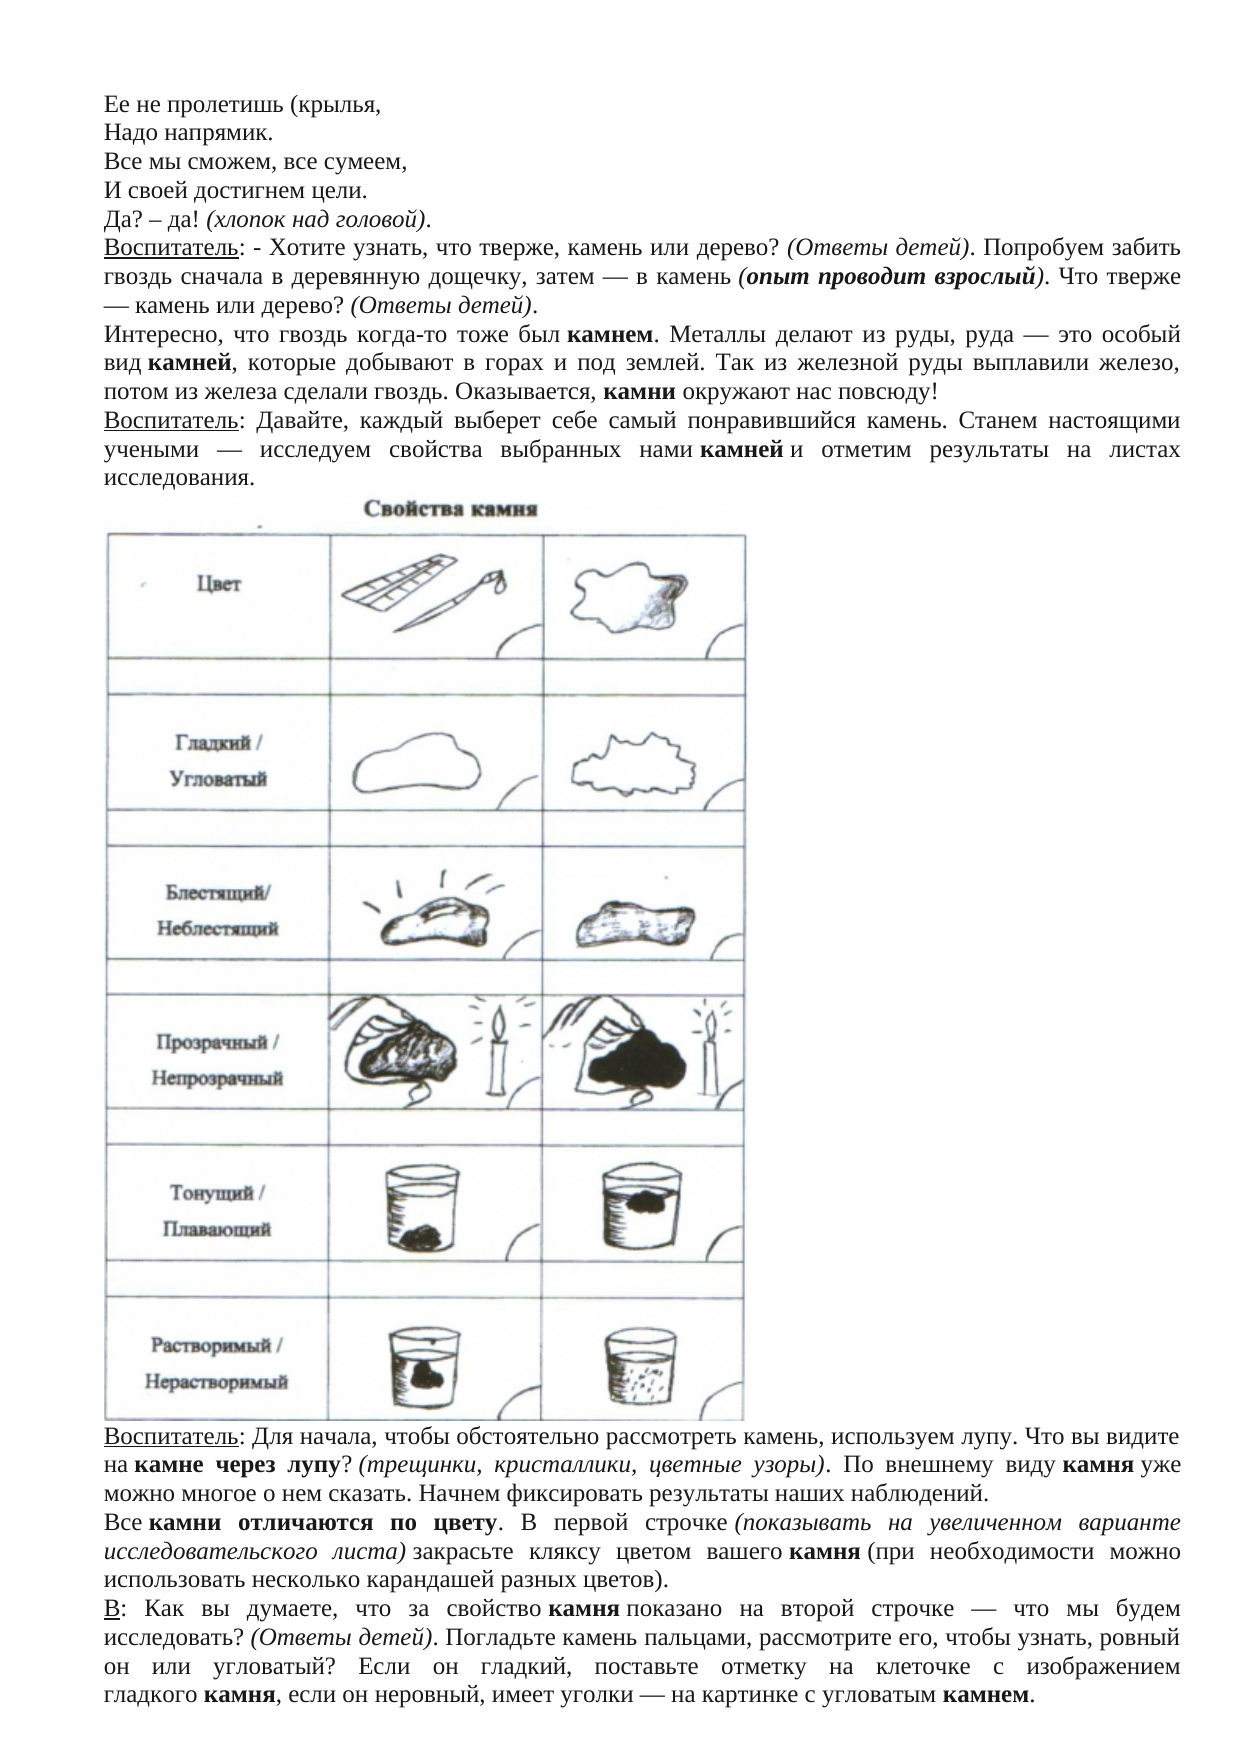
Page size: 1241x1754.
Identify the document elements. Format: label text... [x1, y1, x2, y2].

text Да? – да! (хлопок над головой). [103, 204, 1181, 232]
text В: Как вы думаете, что за свойство камня показано на второй строчке — что мы будем исследовать? (Ответы детей). Погладьте камень пальцами, рассмотрите его, чтобы узнать, ровный он или угловатый? Если он гладкий, поставьте отметку на клеточке с изображением гладкого камня, если он неровный, имеет уголки — на картинке с угловатым камнем. [103, 1593, 1181, 1708]
text Все мы сможем, все сумеем, [103, 146, 1181, 175]
text Воспитатель: Для начала, чтобы обстоятельно рассмотреть камень, используем лупу. Что вы видите на камне через лупу? (трещинки, кристаллики, цветные узоры). По внешнему виду камня уже можно многое о нем сказать. Начнем фиксировать результаты наших наблюдений. [103, 1421, 1181, 1507]
text Воспитатель: Давайте, каждый выберет себе самый понравившийся камень. Станем настоящими учеными — исследуем свойства выбранных нами камней и отметим результаты на листах исследования. [103, 405, 1181, 491]
text Ее не пролетишь (крылья, [103, 89, 1181, 117]
text Интересно, что гвоздь когда-то тоже был камнем. Металлы делают из руды, руда — это особый вид камней, которые добывают в горах и под землей. Так из железной руды выплавили железо, потом из железа сделали гвоздь. Оказывается, камни окружают нас повсюду! [103, 319, 1181, 405]
text Надо напрямик. [103, 117, 1181, 146]
picture [103, 491, 748, 1421]
text Воспитатель: - Хотите узнать, что тверже, камень или дерево? (Ответы детей). Попробуем забить гвоздь сначала в деревянную дощечку, затем — в камень (опыт проводит взрослый). Что тверже — камень или дерево? (Ответы детей). [103, 232, 1181, 319]
text И своей достигнем цели. [103, 175, 1181, 204]
text Все камни отличаются по цвету. В первой строчке (показывать на увеличенном варианте исследовательского листа) закрасьте кляксу цветом вашего камня (при необходимости можно использовать несколько карандашей разных цветов). [103, 1507, 1181, 1593]
